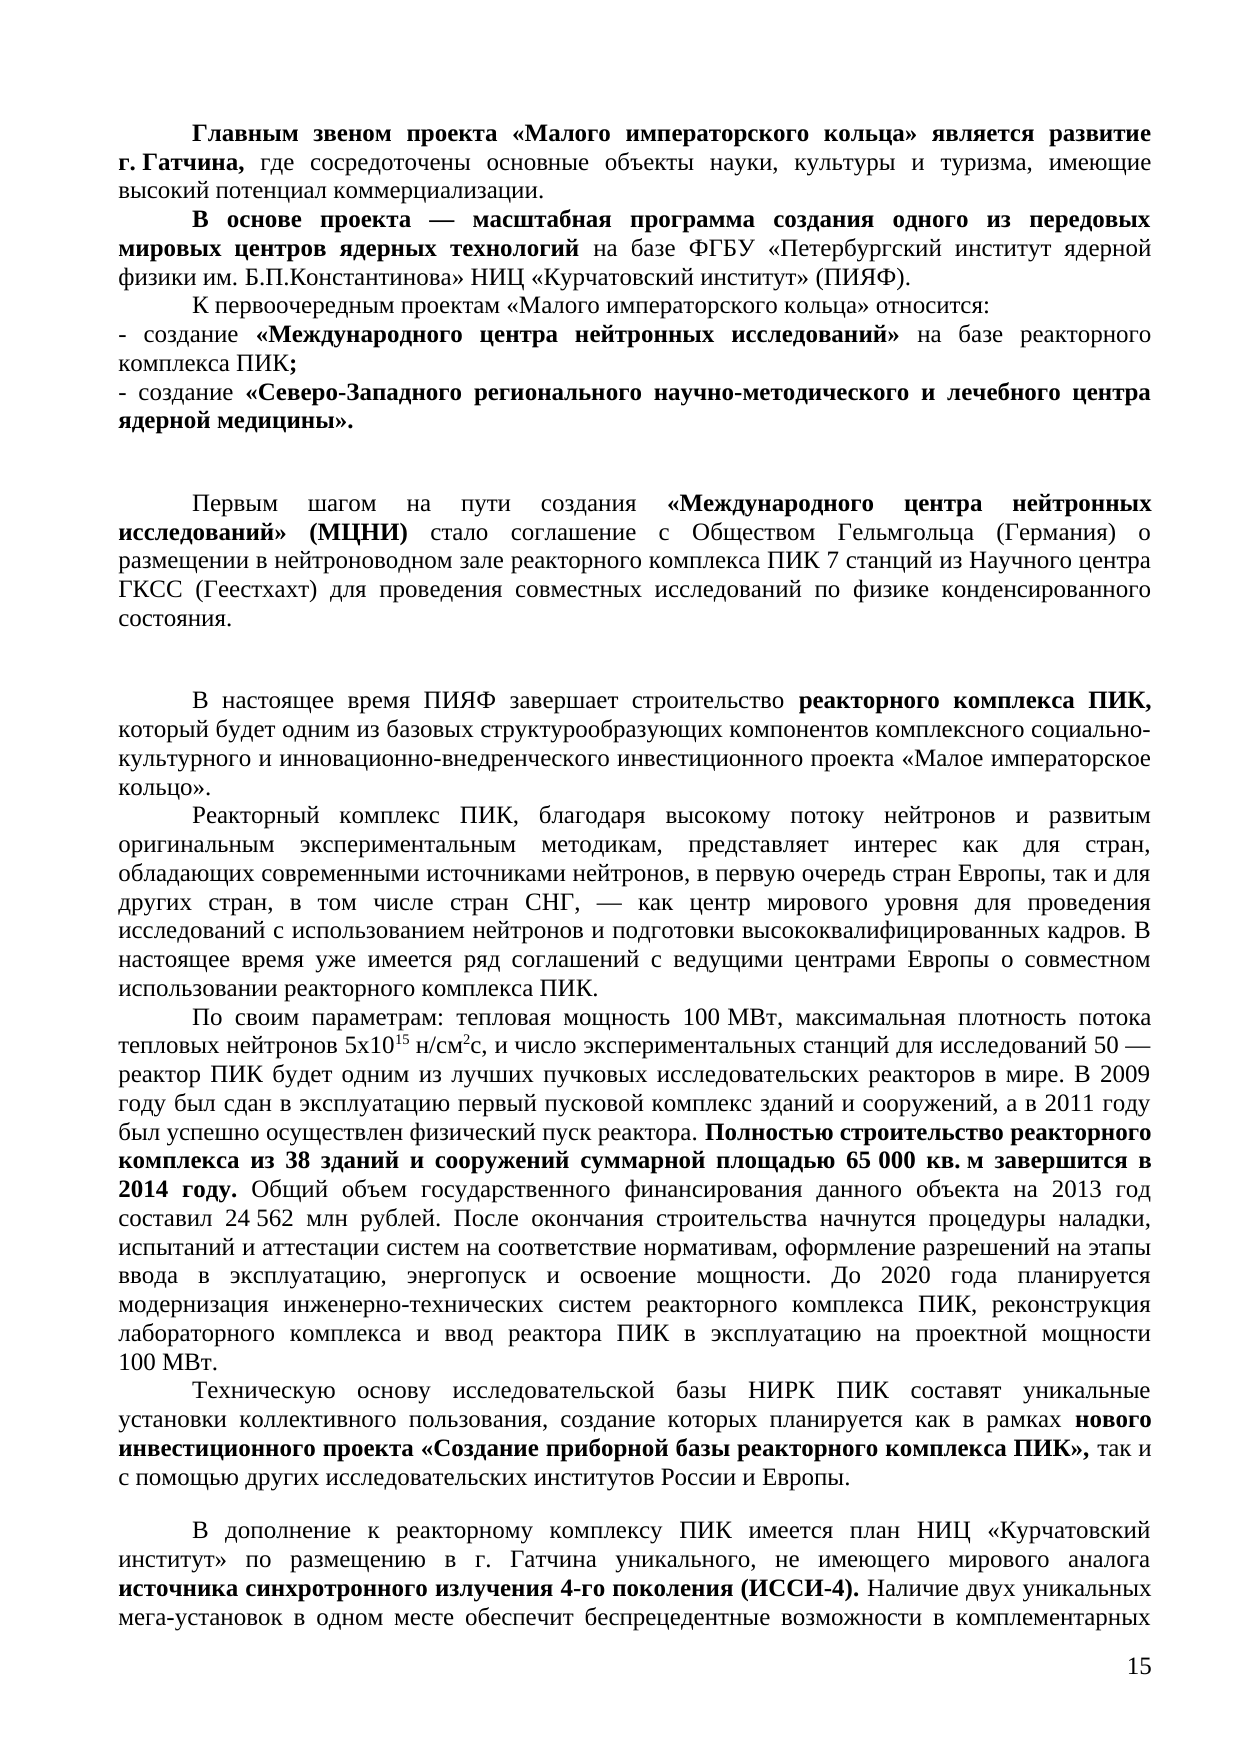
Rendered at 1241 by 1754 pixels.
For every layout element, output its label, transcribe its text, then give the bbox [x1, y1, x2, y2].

text Техническую основу исследовательской базы НИРК ПИК составят уникальные установки коллективного пользования, создание которых планируется как в рамках нового инвестиционного проекта «Создание приборной базы реакторного комплекса ПИК», так и с помощью других исследовательских институтов России и Европы. [118, 1376, 1152, 1491]
text По своим параметрам: тепловая мощность 100 МВт, максимальная плотность потока тепловых нейтронов 5х1015 н/см2с, и число экспериментальных станций для исследований 50 — реактор ПИК будет одним из лучших пучковых исследовательских реакторов в мире. В 2009 году был сдан в эксплуатацию первый пусковой комплекс зданий и сооружений, а в 2011 году был успешно осуществлен физический пуск реактора. Полностью строительство реакторного комплекса из 38 зданий и сооружений суммарной площадью 65 000 кв. м завершится в 2014 году. Общий объем государственного финансирования данного объекта на 2013 год составил 24 562 млн рублей. После окончания строительства начнутся процедуры наладки, испытаний и аттестации систем на соответствие нормативам, оформление разрешений на этапы ввода в эксплуатацию, энергопуск и освоение мощности. До 2020 года планируется модернизация инженерно-технических систем реакторного комплекса ПИК, реконструкция лабораторного комплекса и ввод реактора ПИК в эксплуатацию на проектной мощности 100 МВт. [118, 1002, 1152, 1376]
text Первым шагом на пути создания «Международного центра нейтронных исследований» (МЦНИ) стало соглашение с Обществом Гельмгольца (Германия) о размещении в нейтроноводном зале реакторного комплекса ПИК 7 станций из Научного центра ГКСС (Геестхахт) для проведения совместных исследований по физике конденсированного состояния. [118, 488, 1152, 632]
text К первоочередным проектам «Малого императорского кольца» относится: [118, 291, 1152, 319]
text - создание «Международного центра нейтронных исследований» на базе реакторного комплекса ПИК; [118, 319, 1152, 377]
text Реакторный комплекс ПИК, благодаря высокому потоку нейтронов и развитым оригинальным экспериментальным методикам, представляет интерес как для стран, обладающих современными источниками нейтронов, в первую очередь стран Европы, так и для других стран, в том числе стран СНГ, — как центр мирового уровня для проведения исследований с использованием нейтронов и подготовки высококвалифицированных кадров. В настоящее время уже имеется ряд соглашений с ведущими центрами Европы о совместном использовании реакторного комплекса ПИК. [118, 801, 1152, 1002]
text - создание «Северо-Западного регионального научно-методического и лечебного центра ядерной медицины». [118, 377, 1152, 434]
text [118, 1516, 1152, 1631]
text В настоящее время ПИЯФ завершает строительство реакторного комплекса ПИК, который будет одним из базовых структурообразующих компонентов комплексного социально-культурного и инновационно-внедренческого инвестиционного проекта «Малое императорское кольцо». [118, 686, 1152, 801]
text Главным звеном проекта «Малого императорского кольца» является развитие г. Гатчина, где сосредоточены основные объекты науки, культуры и туризма, имеющие высокий потенциал коммерциализации. [118, 118, 1152, 204]
text В основе проекта — масштабная программа создания одного из передовых мировых центров ядерных технологий на базе ФГБУ «Петербургский институт ядерной физики им. Б.П.Константинова» НИЦ «Курчатовский институт» (ПИЯФ). [118, 204, 1152, 291]
